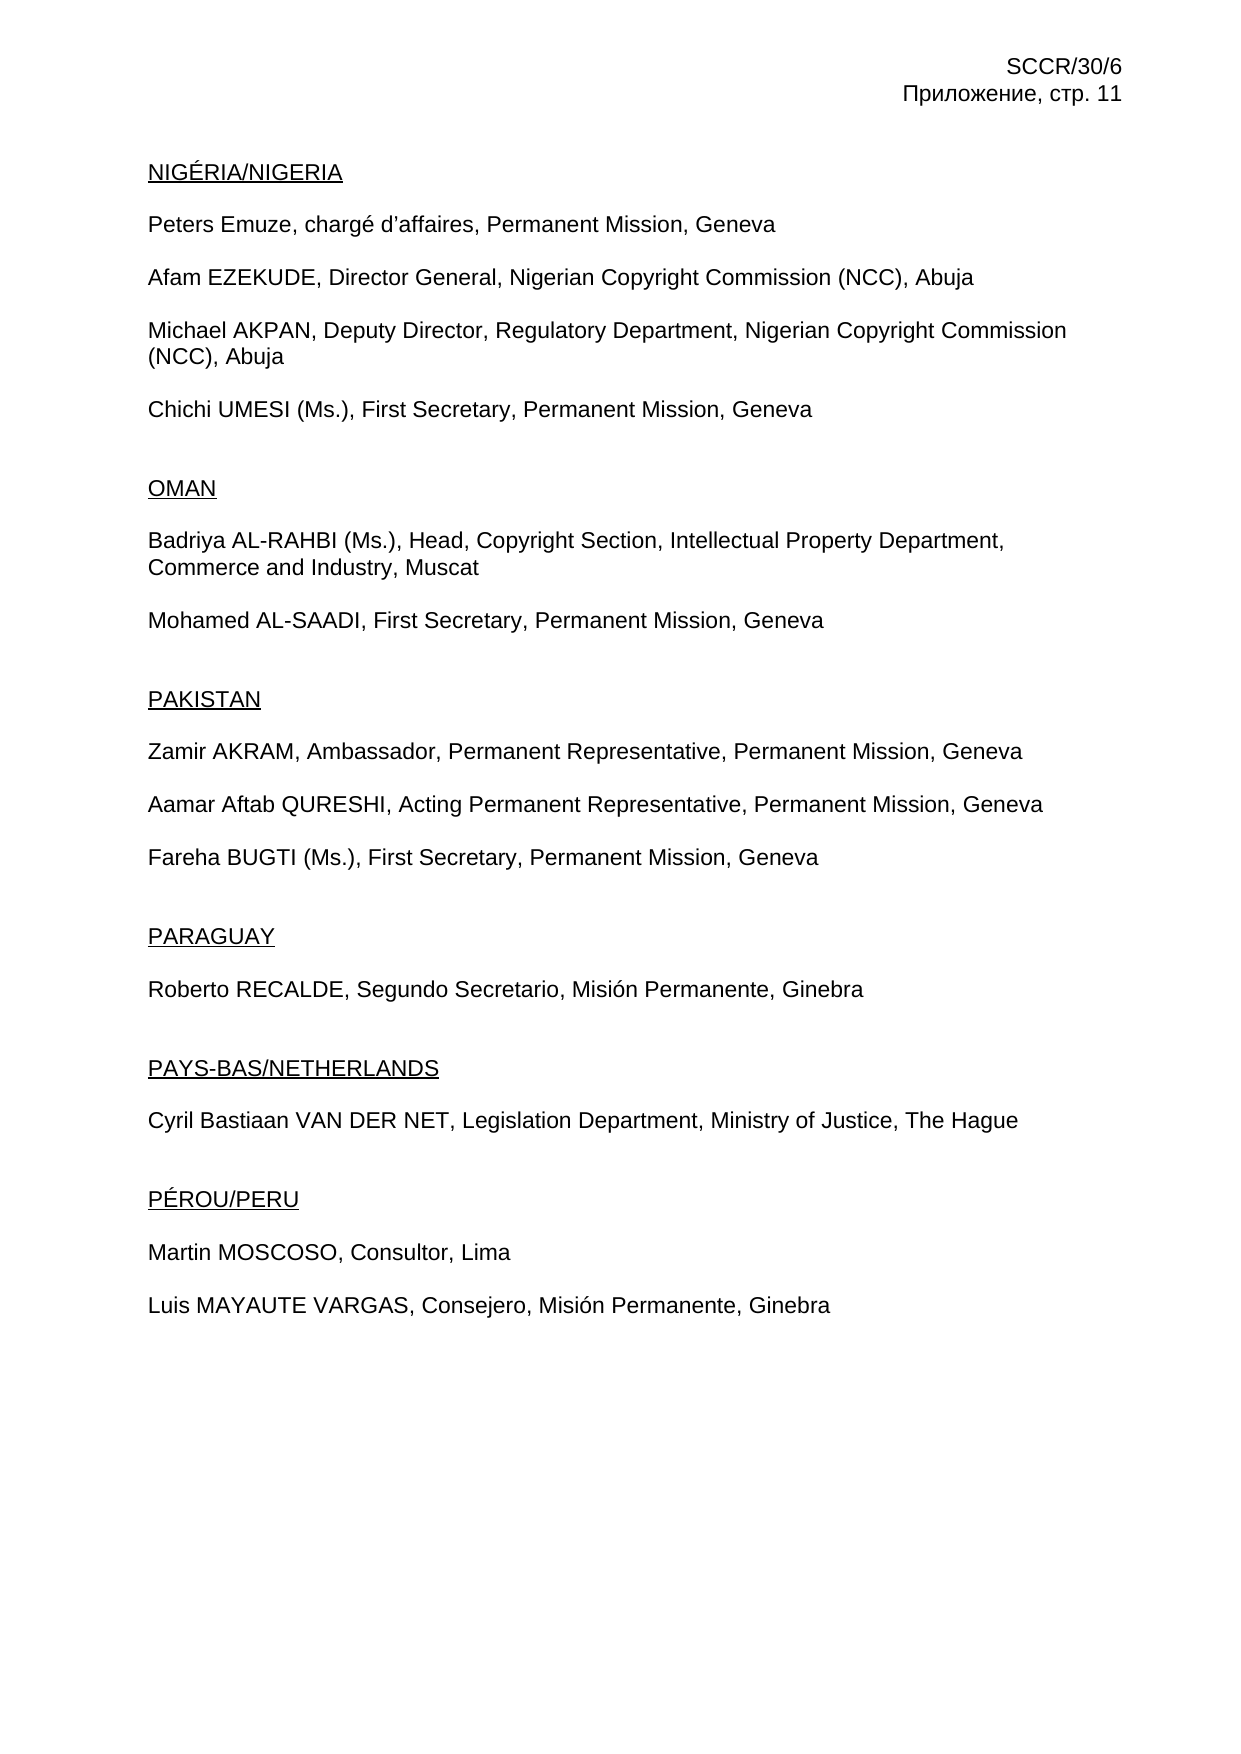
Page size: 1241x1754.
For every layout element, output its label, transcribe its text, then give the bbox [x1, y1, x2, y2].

text Afam EZEKUDE, Director General, Nigerian Copyright Commission (NCC), Abuja [148, 264, 1122, 290]
text NIGÉRIA/NIGERIA [148, 158, 1122, 185]
text Zamir AKRAM, Ambassador, Permanent Representative, Permanent Mission, Geneva [148, 738, 1122, 765]
text Martin MOSCOSO, Consultor, Lima [148, 1239, 1122, 1265]
text Chichi UMESI (Ms.), First Secretary, Permanent Mission, Geneva [148, 396, 1122, 422]
text PAKISTAN [148, 686, 1122, 712]
text Mohamed AL-SAADI, First Secretary, Permanent Mission, Geneva [148, 607, 1122, 633]
text PAYS-BAS/NETHERLANDS [148, 1054, 1122, 1081]
text PÉROU/PERU [148, 1186, 1122, 1213]
text Badriya AL-RAHBI (Ms.), Head, Copyright Section, Intellectual Property Department, Commerce and Industry, Muscat [148, 527, 1122, 580]
text Michael AKPAN, Deputy Director, Regulatory Department, Nigerian Copyright Commission (NCC), Abuja [148, 317, 1122, 369]
text OMAN [148, 475, 1122, 501]
text Aamar Aftab QURESHI, Acting Permanent Representative, Permanent Mission, Geneva [148, 791, 1122, 817]
text Fareha BUGTI (Ms.), First Secretary, Permanent Mission, Geneva [148, 844, 1122, 870]
text Peters Emuze, chargé d’affaires, Permanent Mission, Geneva [148, 211, 1122, 238]
text Cyril Bastiaan VAN DER NET, Legislation Department, Ministry of Justice, The Hague [148, 1107, 1122, 1134]
text Roberto RECALDE, Segundo Secretario, Misión Permanente, Ginebra [148, 976, 1122, 1002]
text Luis MAYAUTE VARGAS, Consejero, Misión Permanente, Ginebra [148, 1292, 1166, 1318]
text PARAGUAY [148, 923, 1122, 949]
